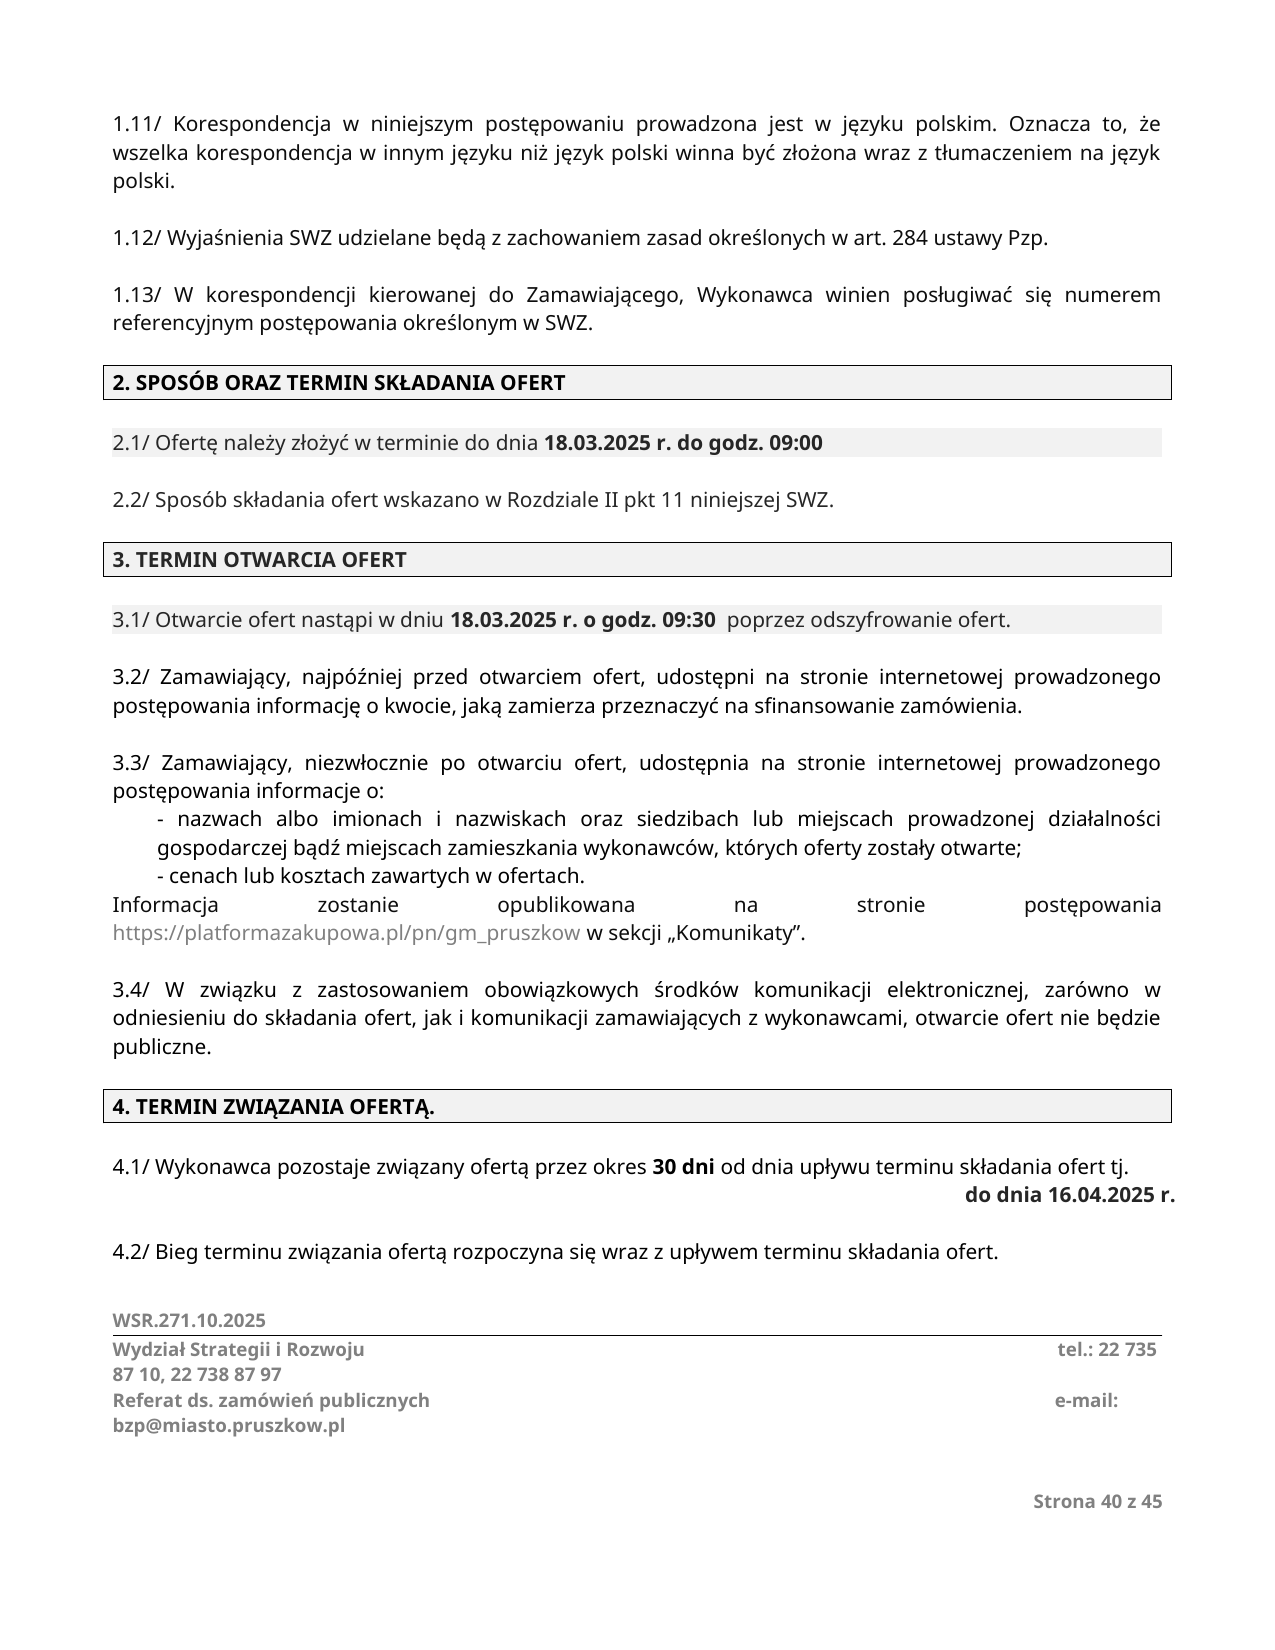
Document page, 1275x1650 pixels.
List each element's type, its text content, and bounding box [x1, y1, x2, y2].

text - nazwach albo imionach i nazwiskach oraz siedzibach lub miejscach prowadzonej działalności gospodarczej bądź miejscach zamieszkania wykonawców, których oferty zostały otwarte; [157, 804, 1162, 861]
text 4. TERMIN ZWIĄZANIA OFERTĄ. [104, 1090, 1171, 1122]
text 3.4/ W związku z zastosowaniem obowiązkowych środków komunikacji elektronicznej, zarówno w odniesieniu do składania ofert, jak i komunikacji zamawiających z wykonawcami, otwarcie ofert nie będzie publiczne. [112, 975, 1162, 1060]
text 1.13/ W korespondencji kierowanej do Zamawiającego, Wykonawca winien posługiwać się numerem referencyjnym postępowania określonym w SWZ. [112, 280, 1162, 337]
text 3.3/ Zamawiający, niezwłocznie po otwarciu ofert, udostępnia na stronie internetowej prowadzonego postępowania informacje o: [112, 748, 1162, 804]
text Informacja zostanie opublikowana na stronie postępowania https://platformazakupowa.pl/pn/gm_pruszkow w sekcji „Komunikaty”. [112, 890, 1162, 947]
text 1.12/ Wyjaśnienia SWZ udzielane będą z zachowaniem zasad określonych w art. 284 ustawy Pzp. [112, 223, 1162, 252]
text 2. SPOSÓB ORAZ TERMIN SKŁADANIA OFERT [104, 366, 1171, 399]
text 4.2/ Bieg terminu związania ofertą rozpoczyna się wraz z upływem terminu składania ofert. [112, 1237, 1162, 1266]
text 1.11/ Korespondencja w niniejszym postępowaniu prowadzona jest w języku polskim. Oznacza to, że wszelka korespondencja w innym języku niż język polski winna być złożona wraz z tłumaczeniem na język polski. [112, 109, 1162, 195]
text 4.1/ Wykonawca pozostaje związany ofertą przez okres 30 dni od dnia upływu terminu składania ofert tj. [112, 1152, 1176, 1180]
text do dnia 16.04.2025 r. [112, 1180, 1176, 1209]
text 3.1/ Otwarcie ofert nastąpi w dniu 18.03.2025 r. o godz. 09:30 poprzez odszyfrowanie ofert. [112, 605, 1162, 634]
text 3.2/ Zamawiający, najpóźniej przed otwarciem ofert, udostępni na stronie internetowej prowadzonego postępowania informację o kwocie, jaką zamierza przeznaczyć na sfinansowanie zamówienia. [112, 662, 1162, 719]
text 2.2/ Sposób składania ofert wskazano w Rozdziale II pkt 11 niniejszej SWZ. [112, 485, 1162, 514]
text 2.1/ Ofertę należy złożyć w terminie do dnia 18.03.2025 r. do godz. 09:00 [112, 428, 1162, 457]
text - cenach lub kosztach zawartych w ofertach. [157, 861, 1162, 890]
text 3. TERMIN OTWARCIA OFERT [104, 543, 1171, 576]
